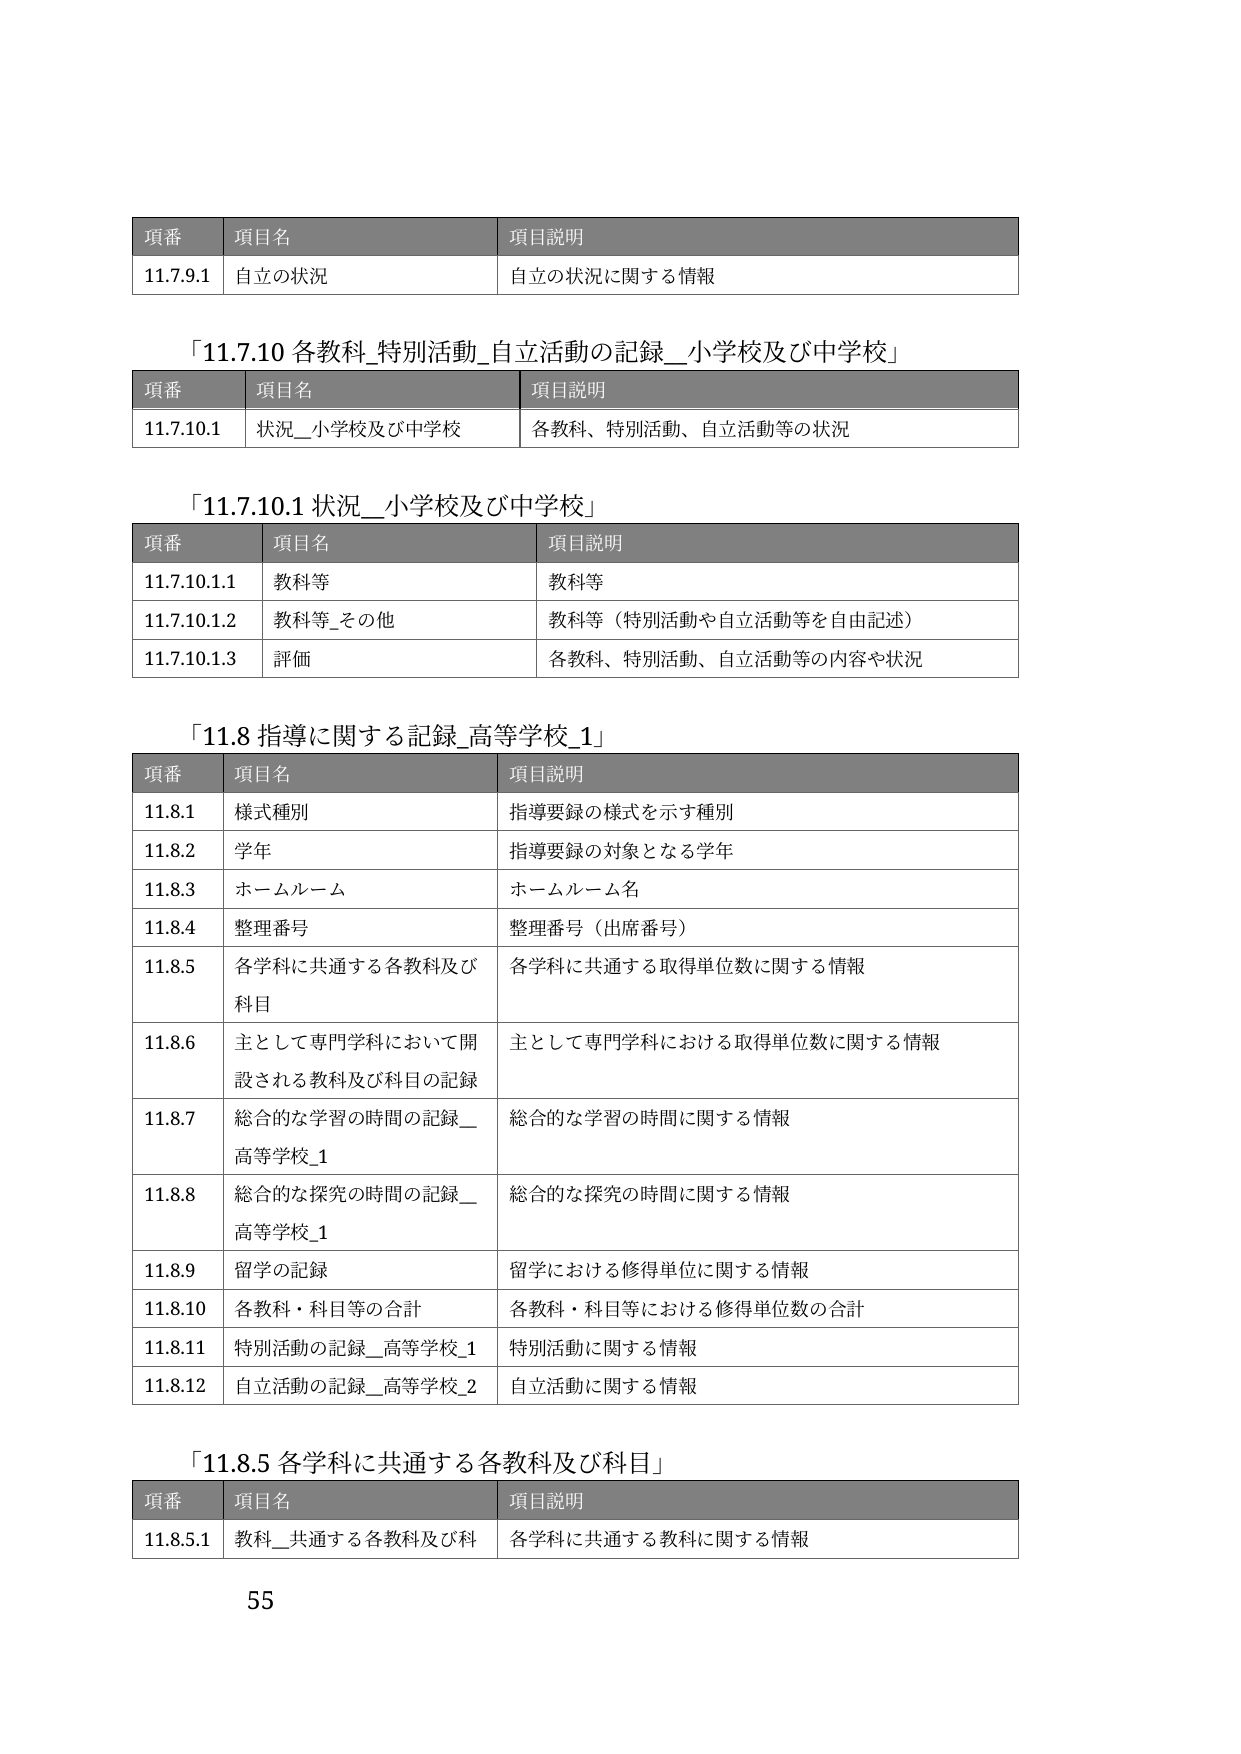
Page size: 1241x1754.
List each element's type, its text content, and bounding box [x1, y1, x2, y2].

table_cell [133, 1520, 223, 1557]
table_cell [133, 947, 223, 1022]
text 「11.8.5 各学科に共通する各教科及び科目」 [177, 1443, 1063, 1480]
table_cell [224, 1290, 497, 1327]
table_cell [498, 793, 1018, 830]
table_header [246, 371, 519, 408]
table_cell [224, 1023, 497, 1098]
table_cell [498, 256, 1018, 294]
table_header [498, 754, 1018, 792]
text 「11.7.10.1 状況__小学校及び中学校」 [177, 486, 1063, 523]
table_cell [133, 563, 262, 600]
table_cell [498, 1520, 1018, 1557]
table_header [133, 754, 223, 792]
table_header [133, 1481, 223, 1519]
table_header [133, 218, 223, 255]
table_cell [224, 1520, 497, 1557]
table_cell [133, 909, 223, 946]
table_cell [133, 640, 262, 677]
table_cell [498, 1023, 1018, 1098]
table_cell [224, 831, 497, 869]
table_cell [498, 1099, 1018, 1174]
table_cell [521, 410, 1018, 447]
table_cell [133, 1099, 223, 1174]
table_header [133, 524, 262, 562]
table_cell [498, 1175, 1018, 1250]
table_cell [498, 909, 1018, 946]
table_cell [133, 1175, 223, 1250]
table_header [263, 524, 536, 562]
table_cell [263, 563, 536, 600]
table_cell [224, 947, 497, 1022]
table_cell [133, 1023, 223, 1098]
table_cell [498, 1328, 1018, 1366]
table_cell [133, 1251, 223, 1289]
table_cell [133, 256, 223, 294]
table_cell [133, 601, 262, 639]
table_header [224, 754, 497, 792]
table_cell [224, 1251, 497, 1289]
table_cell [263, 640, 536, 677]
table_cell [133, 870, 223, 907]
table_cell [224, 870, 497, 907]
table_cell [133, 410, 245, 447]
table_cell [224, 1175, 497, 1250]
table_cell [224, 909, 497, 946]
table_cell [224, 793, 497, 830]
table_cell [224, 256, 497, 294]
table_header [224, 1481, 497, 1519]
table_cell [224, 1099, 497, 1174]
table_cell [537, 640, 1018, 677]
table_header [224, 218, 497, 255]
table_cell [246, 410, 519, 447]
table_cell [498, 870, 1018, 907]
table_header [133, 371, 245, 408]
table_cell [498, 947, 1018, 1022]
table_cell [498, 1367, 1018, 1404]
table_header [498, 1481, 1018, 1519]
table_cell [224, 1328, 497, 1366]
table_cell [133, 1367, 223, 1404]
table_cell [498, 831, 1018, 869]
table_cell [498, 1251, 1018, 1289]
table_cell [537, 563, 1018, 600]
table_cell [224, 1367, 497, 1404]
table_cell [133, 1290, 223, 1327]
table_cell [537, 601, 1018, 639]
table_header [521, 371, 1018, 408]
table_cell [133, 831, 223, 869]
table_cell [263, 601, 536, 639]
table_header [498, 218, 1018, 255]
text 「11.7.10 各教科_特別活動_自立活動の記録__小学校及び中学校」 [177, 332, 1063, 370]
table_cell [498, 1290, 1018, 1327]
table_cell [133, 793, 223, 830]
text 「11.8 指導に関する記録_高等学校_1」 [177, 716, 1063, 753]
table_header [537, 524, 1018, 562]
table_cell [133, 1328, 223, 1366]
